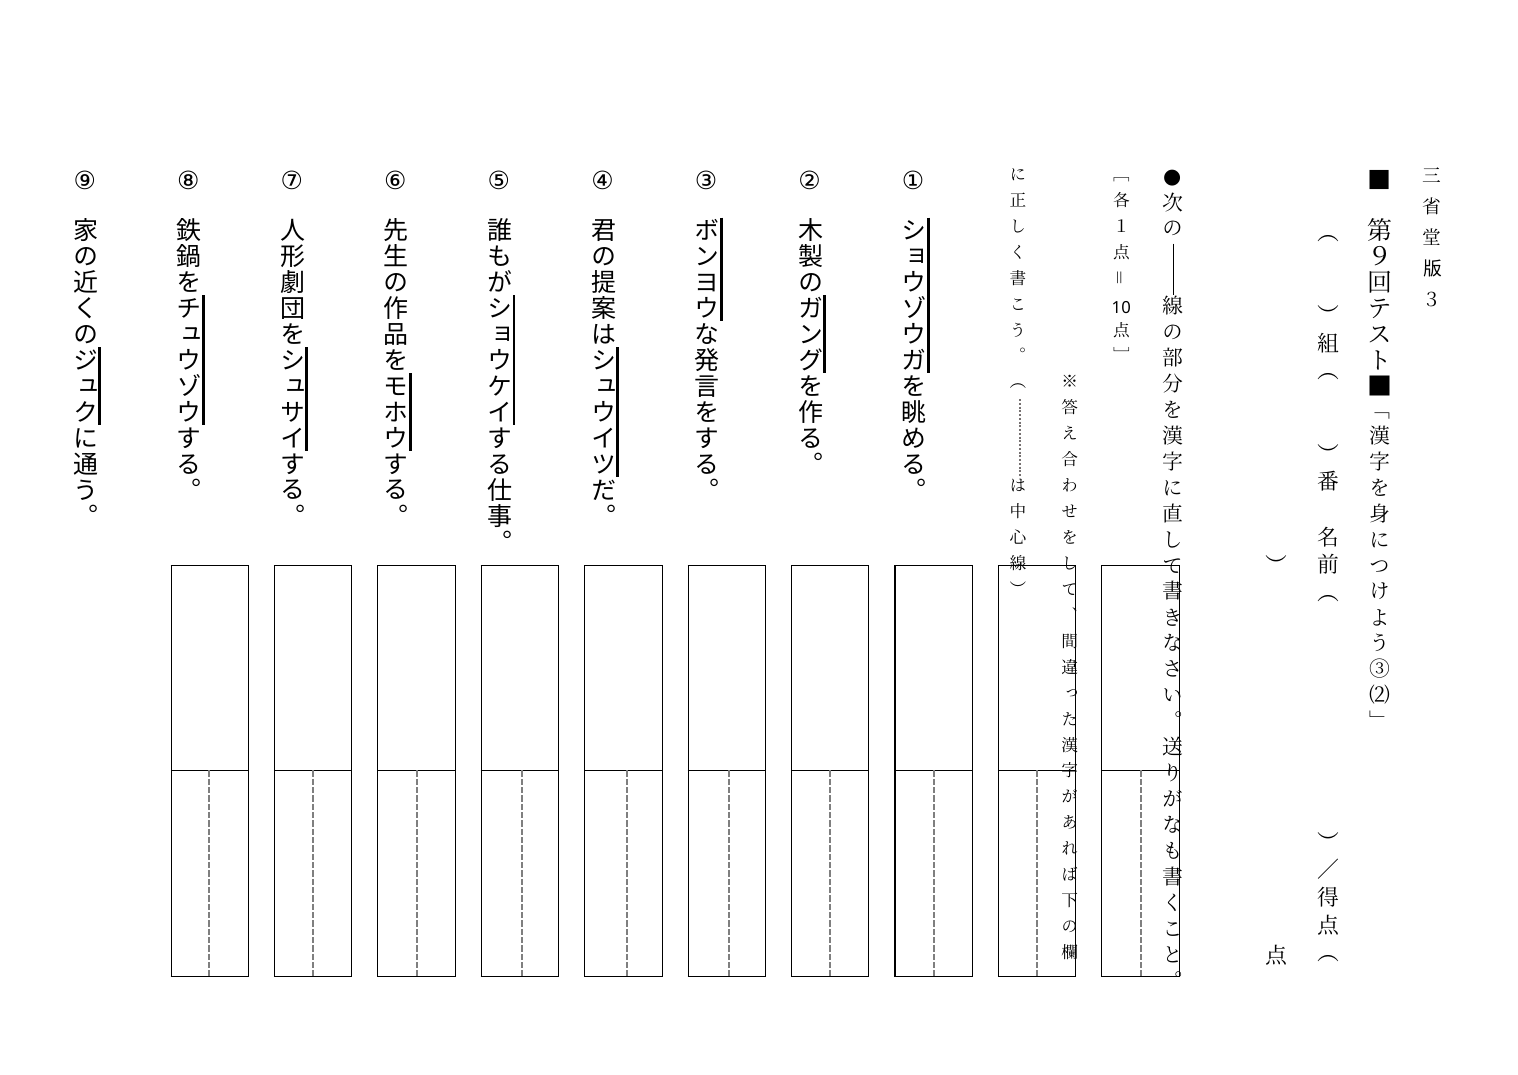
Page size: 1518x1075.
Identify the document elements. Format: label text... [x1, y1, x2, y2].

text ■第９回テスト■「漢字を身につけよう③⑵」 [1354, 166, 1406, 969]
text ①ショウゾウガを眺める。 [888, 166, 940, 969]
text ●次の 線の部分を漢字に直して書きなさい。送りがなも書くこと。［各１点＝10点］ [1095, 166, 1199, 969]
subtitle 三省堂版３年 秀学社 [1406, 166, 1458, 969]
text ②木製のガングを作る。 [785, 166, 836, 969]
text ※答え合わせをして、間違った漢字があれば下の欄に正しく書こう。（ は中心線） [992, 166, 1095, 969]
text （ ）組（ ）番 名前（ ）／得点（ ）点 [1251, 166, 1354, 969]
text ⑤誰もがショウケイする仕事。 [474, 166, 526, 969]
text ⑦人形劇団をシュサイする。 [267, 166, 319, 969]
text ⑧鉄鍋をチュウゾウする。 [163, 166, 215, 969]
text ④君の提案はシュウイツだ。 [578, 166, 629, 969]
text ③ボンヨウな発言をする。 [681, 166, 733, 969]
text ⑥先生の作品をモホウする。 [371, 166, 422, 969]
text ⑨家の近くのジュクに通う。 [60, 166, 112, 969]
